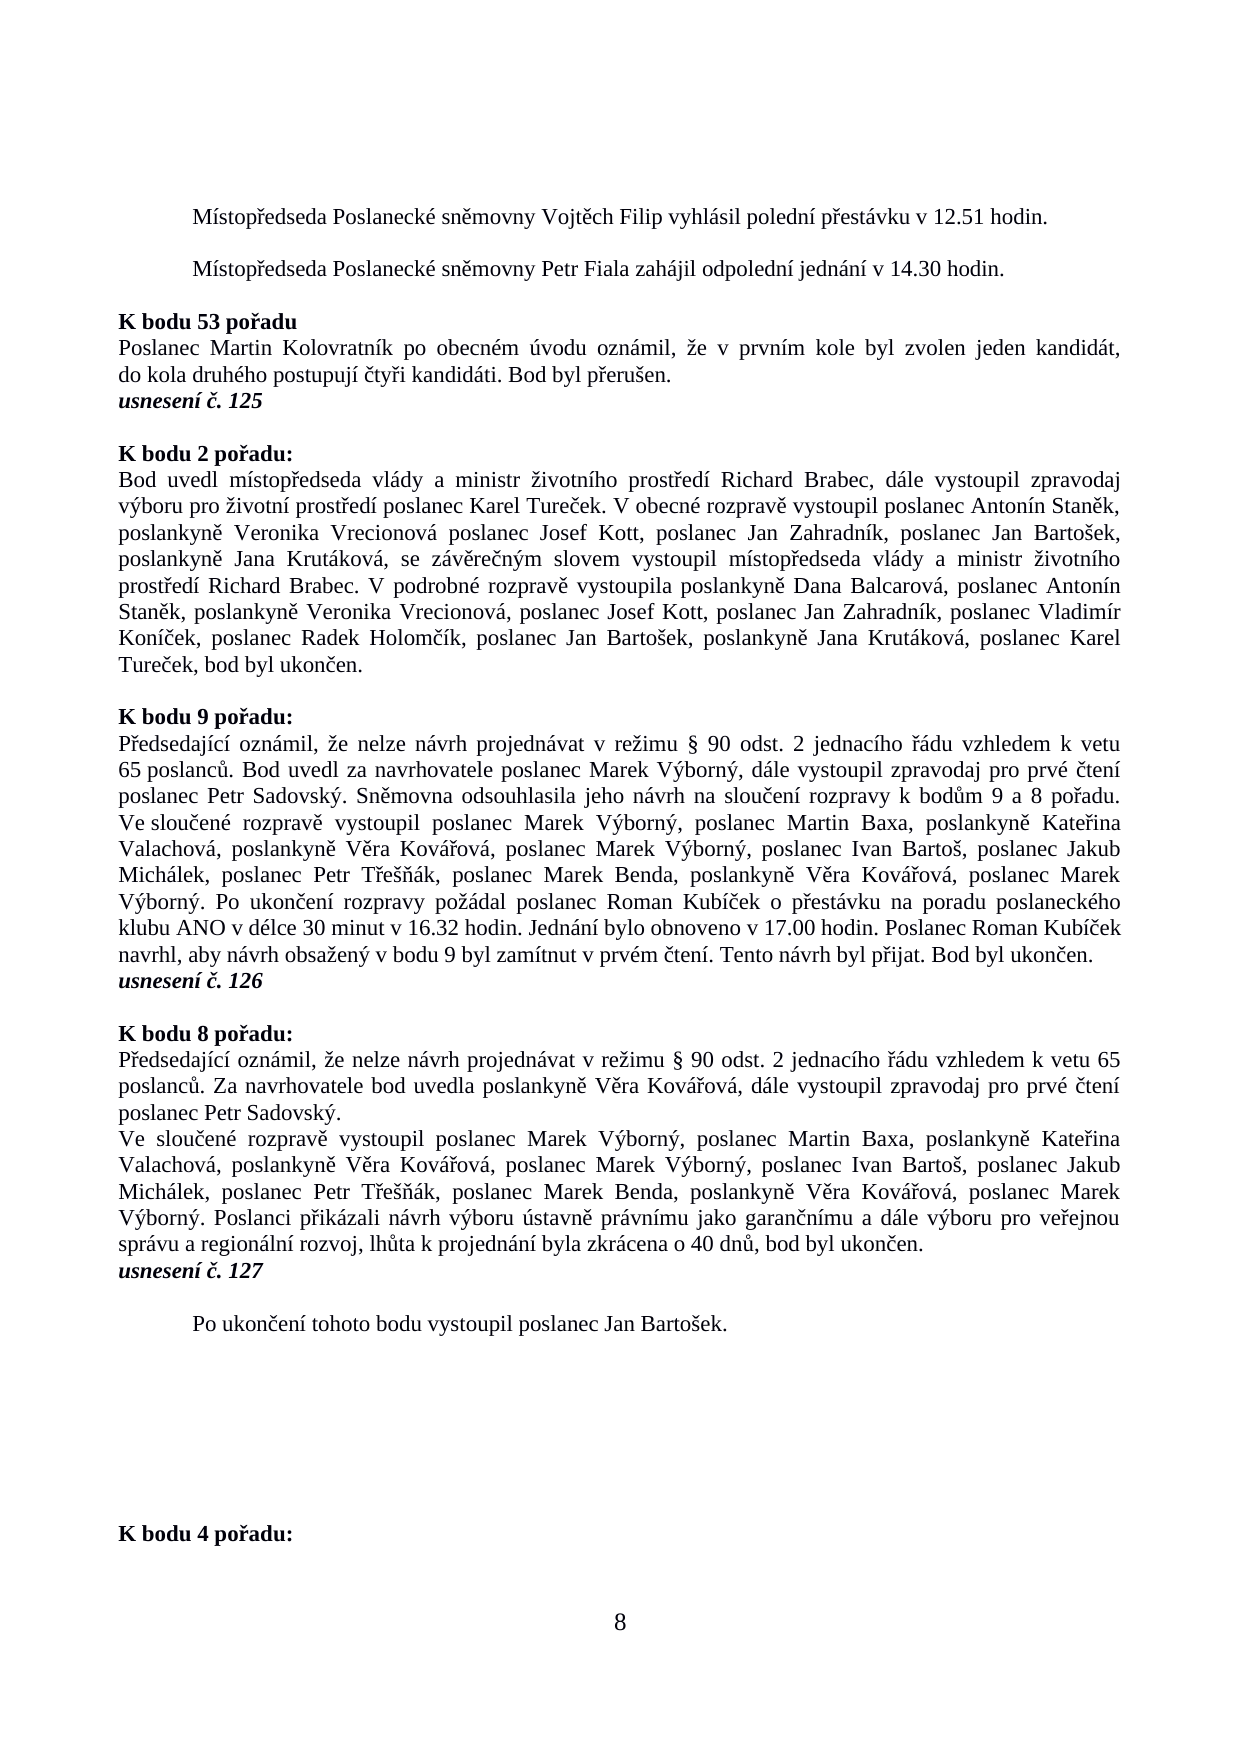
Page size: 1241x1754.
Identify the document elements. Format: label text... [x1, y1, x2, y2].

text K bodu 53 pořadu [118, 308, 1122, 334]
text Poslanec Martin Kolovratník po obecném úvodu oznámil, že v prvním kole byl zvolen jeden kandidát, do kola druhého postupují čtyři kandidáti. Bod byl přerušen. [118, 334, 1122, 387]
text K bodu 8 pořadu: [118, 1020, 1122, 1046]
text usnesení č. 126 [118, 967, 1122, 993]
text Předsedající oznámil, že nelze návrh projednávat v režimu § 90 odst. 2 jednacího řádu vzhledem k vetu 65 poslanců. Bod uvedl za navrhovatele poslanec Marek Výborný, dále vystoupil zpravodaj pro prvé čtení poslanec Petr Sadovský. Sněmovna odsouhlasila jeho návrh na sloučení rozpravy k bodům 9 a 8 pořadu. Ve sloučené rozpravě vystoupil poslanec Marek Výborný, poslanec Martin Baxa, poslankyně Kateřina Valachová, poslankyně Věra Kovářová, poslanec Marek Výborný, poslanec Ivan Bartoš, poslanec Jakub Michálek, poslanec Petr Třešňák, poslanec Marek Benda, poslankyně Věra Kovářová, poslanec Marek Výborný. Po ukončení rozpravy požádal poslanec Roman Kubíček o přestávku na poradu poslaneckého klubu ANO v délce 30 minut v 16.32 hodin. Jednání bylo obnoveno v 17.00 hodin. Poslanec Roman Kubíček navrhl, aby návrh obsažený v bodu 9 byl zamítnut v prvém čtení. Tento návrh byl přijat. Bod byl ukončen. [118, 730, 1122, 967]
text K bodu 9 pořadu: [118, 703, 1122, 730]
text K bodu 2 pořadu: [118, 440, 1122, 466]
text Po ukončení tohoto bodu vystoupil poslanec Jan Bartošek. [118, 1309, 1122, 1336]
text Ve sloučené rozpravě vystoupil poslanec Marek Výborný, poslanec Martin Baxa, poslankyně Kateřina Valachová, poslankyně Věra Kovářová, poslanec Marek Výborný, poslanec Ivan Bartoš, poslanec Jakub Michálek, poslanec Petr Třešňák, poslanec Marek Benda, poslankyně Věra Kovářová, poslanec Marek Výborný. Poslanci přikázali návrh výboru ústavně právnímu jako garančnímu a dále výboru pro veřejnou správu a regionální rozvoj, lhůta k projednání byla zkrácena o 40 dnů, bod byl ukončen. [118, 1125, 1122, 1257]
text Bod uvedl místopředseda vlády a ministr životního prostředí Richard Brabec, dále vystoupil zpravodaj výboru pro životní prostředí poslanec Karel Tureček. V obecné rozpravě vystoupil poslanec Antonín Staněk, poslankyně Veronika Vrecionová poslanec Josef Kott, poslanec Jan Zahradník, poslanec Jan Bartošek, poslankyně Jana Krutáková, se závěrečným slovem vystoupil místopředseda vlády a ministr životního prostředí Richard Brabec. V podrobné rozpravě vystoupila poslankyně Dana Balcarová, poslanec Antonín Staněk, poslankyně Veronika Vrecionová, poslanec Josef Kott, poslanec Jan Zahradník, poslanec Vladimír Koníček, poslanec Radek Holomčík, poslanec Jan Bartošek, poslankyně Jana Krutáková, poslanec Karel Tureček, bod byl ukončen. [118, 466, 1122, 677]
text usnesení č. 125 [118, 387, 1122, 413]
text usnesení č. 127 [118, 1257, 1122, 1283]
text K bodu 4 pořadu: [118, 1520, 1122, 1547]
text Místopředseda Poslanecké sněmovny Vojtěch Filip vyhlásil polední přestávku v 12.51 hodin. [118, 203, 1122, 229]
text Předsedající oznámil, že nelze návrh projednávat v režimu § 90 odst. 2 jednacího řádu vzhledem k vetu 65 poslanců. Za navrhovatele bod uvedla poslankyně Věra Kovářová, dále vystoupil zpravodaj pro prvé čtení poslanec Petr Sadovský. [118, 1046, 1122, 1125]
text Místopředseda Poslanecké sněmovny Petr Fiala zahájil odpolední jednání v 14.30 hodin. [118, 255, 1122, 282]
